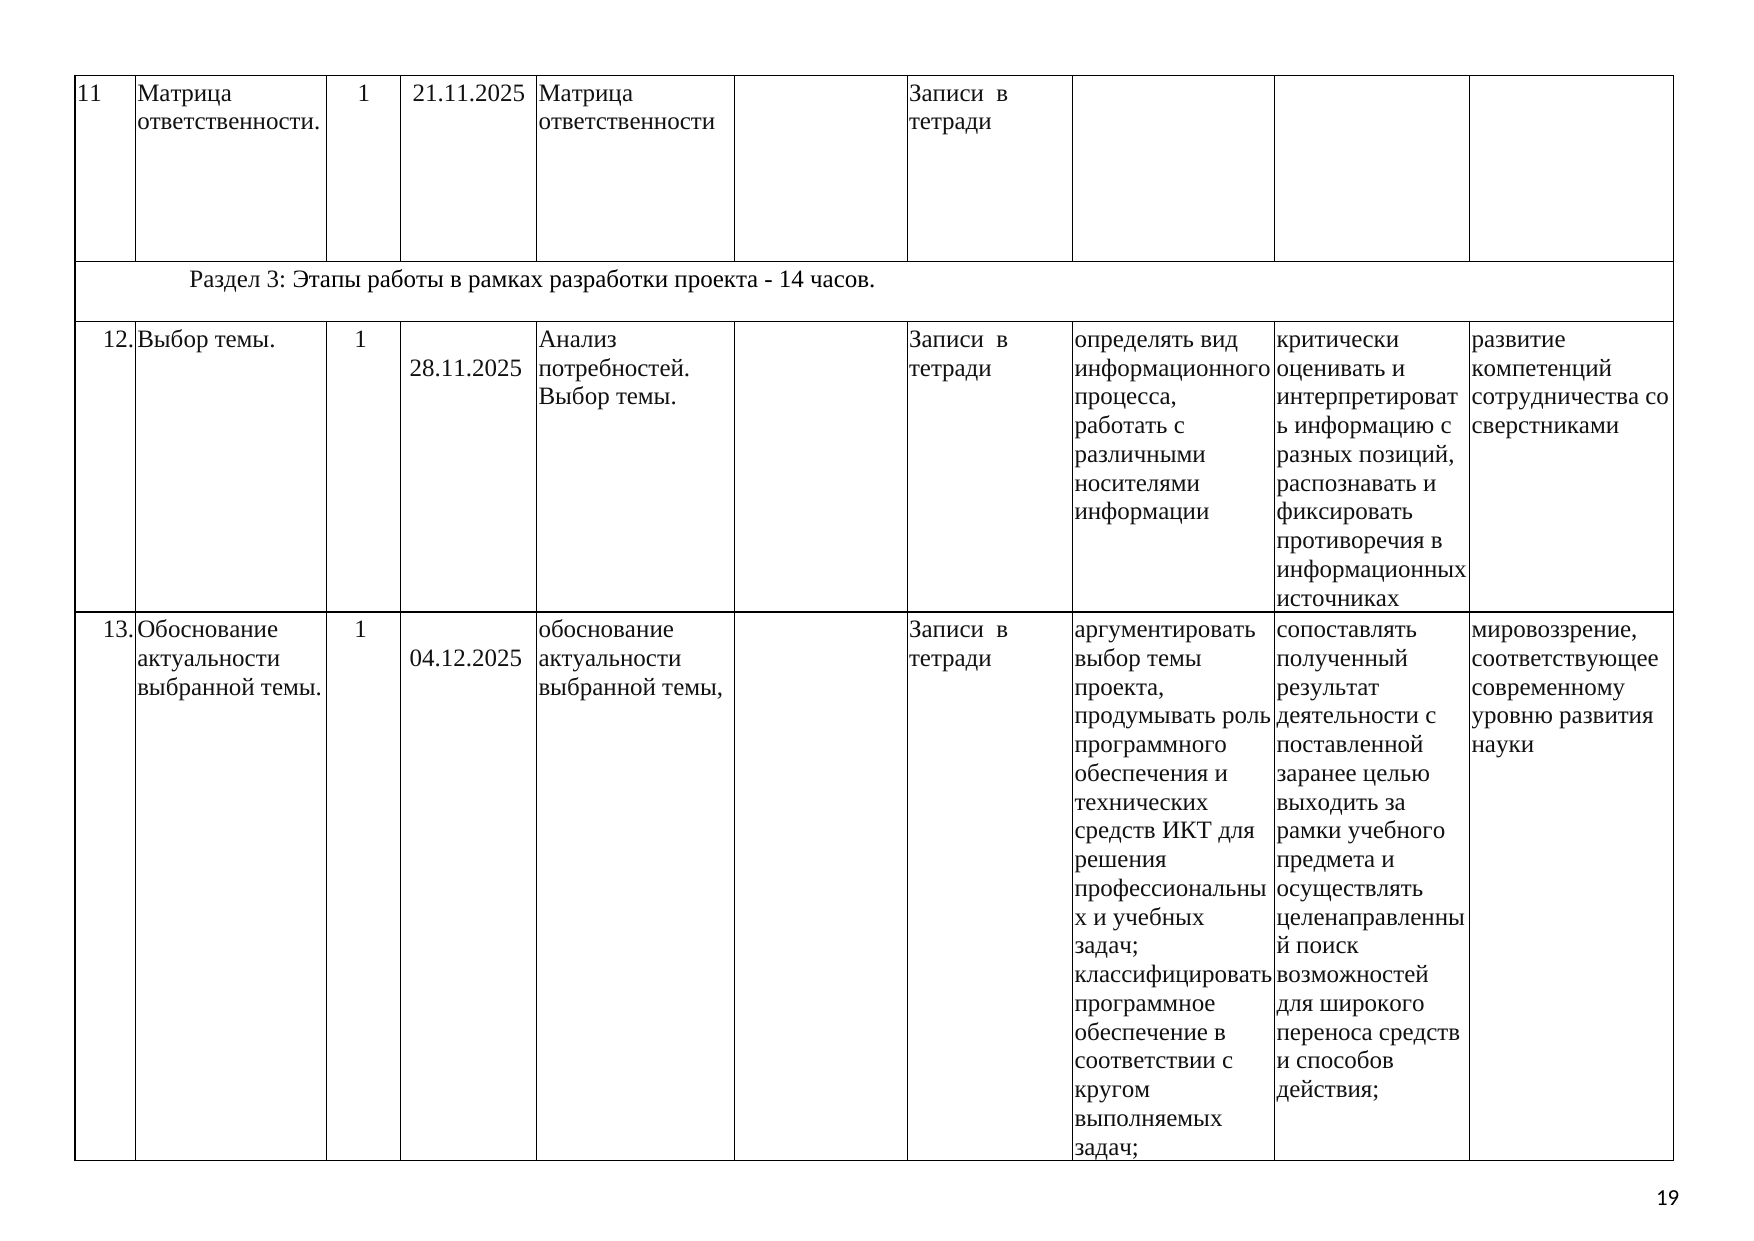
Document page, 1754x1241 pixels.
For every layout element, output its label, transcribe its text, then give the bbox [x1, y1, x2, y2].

table_cell Записи в тетради [908, 613, 1072, 1160]
table_cell 1 [327, 613, 400, 1160]
table_cell аргументировать выбор темы проекта, продумывать роль программного обеспечения и технических средств ИКТ для решения профессиональных и учебных задач; классифицировать программное обеспечение в соответствии с кругом выполняемых задач; [1073, 613, 1274, 1160]
table_cell [1275, 76, 1469, 261]
table_cell [735, 322, 907, 611]
table_cell Выбор темы. [136, 322, 326, 611]
table_cell 11 [76, 76, 135, 261]
table_cell 12. [76, 322, 135, 611]
table_cell 28.11.2025 [401, 322, 536, 611]
table_cell 21.11.2025 [401, 76, 536, 261]
table_cell Матрица ответственности. [136, 76, 326, 261]
table_cell Обоснование актуальности выбранной темы. [136, 613, 326, 1160]
table_cell обоснование актуальности выбранной темы, [537, 613, 734, 1160]
table_cell Матрица ответственности [537, 76, 734, 261]
table_cell мировоззрение, соответствующее современному уровню развития науки [1470, 613, 1673, 1160]
table_cell сопоставлять полученный результат деятельности с поставленной заранее целью выходить за рамки учебного предмета и осуществлять целенаправленный поиск возможностей для широкого переноса средств и способов действия; [1275, 613, 1469, 1160]
table_cell [1073, 76, 1274, 261]
table_cell Записи в тетради [908, 322, 1072, 611]
table_cell 04.12.2025 [401, 613, 536, 1160]
table_cell критически оценивать и интерпретировать информацию с разных позиций, распознавать и фиксировать противоречия в информационных источниках [1275, 322, 1469, 611]
table_cell Анализ потребностей. Выбор темы. [537, 322, 734, 611]
table_cell [735, 76, 907, 261]
table_cell [735, 613, 907, 1160]
table_cell развитие компетенций сотрудничества со сверстниками [1470, 322, 1673, 611]
table_cell Раздел 3: Этапы работы в рамках разработки проекта - 14 часов. [76, 262, 1673, 321]
table_cell определять вид информационного процесса, работать с различными носителями информации [1073, 322, 1274, 611]
table_cell 1 [327, 322, 400, 611]
table_cell 13. [76, 613, 135, 1160]
table_cell Записи в тетради [908, 76, 1072, 261]
table_cell 1 [327, 76, 400, 261]
table_cell [1470, 76, 1673, 261]
